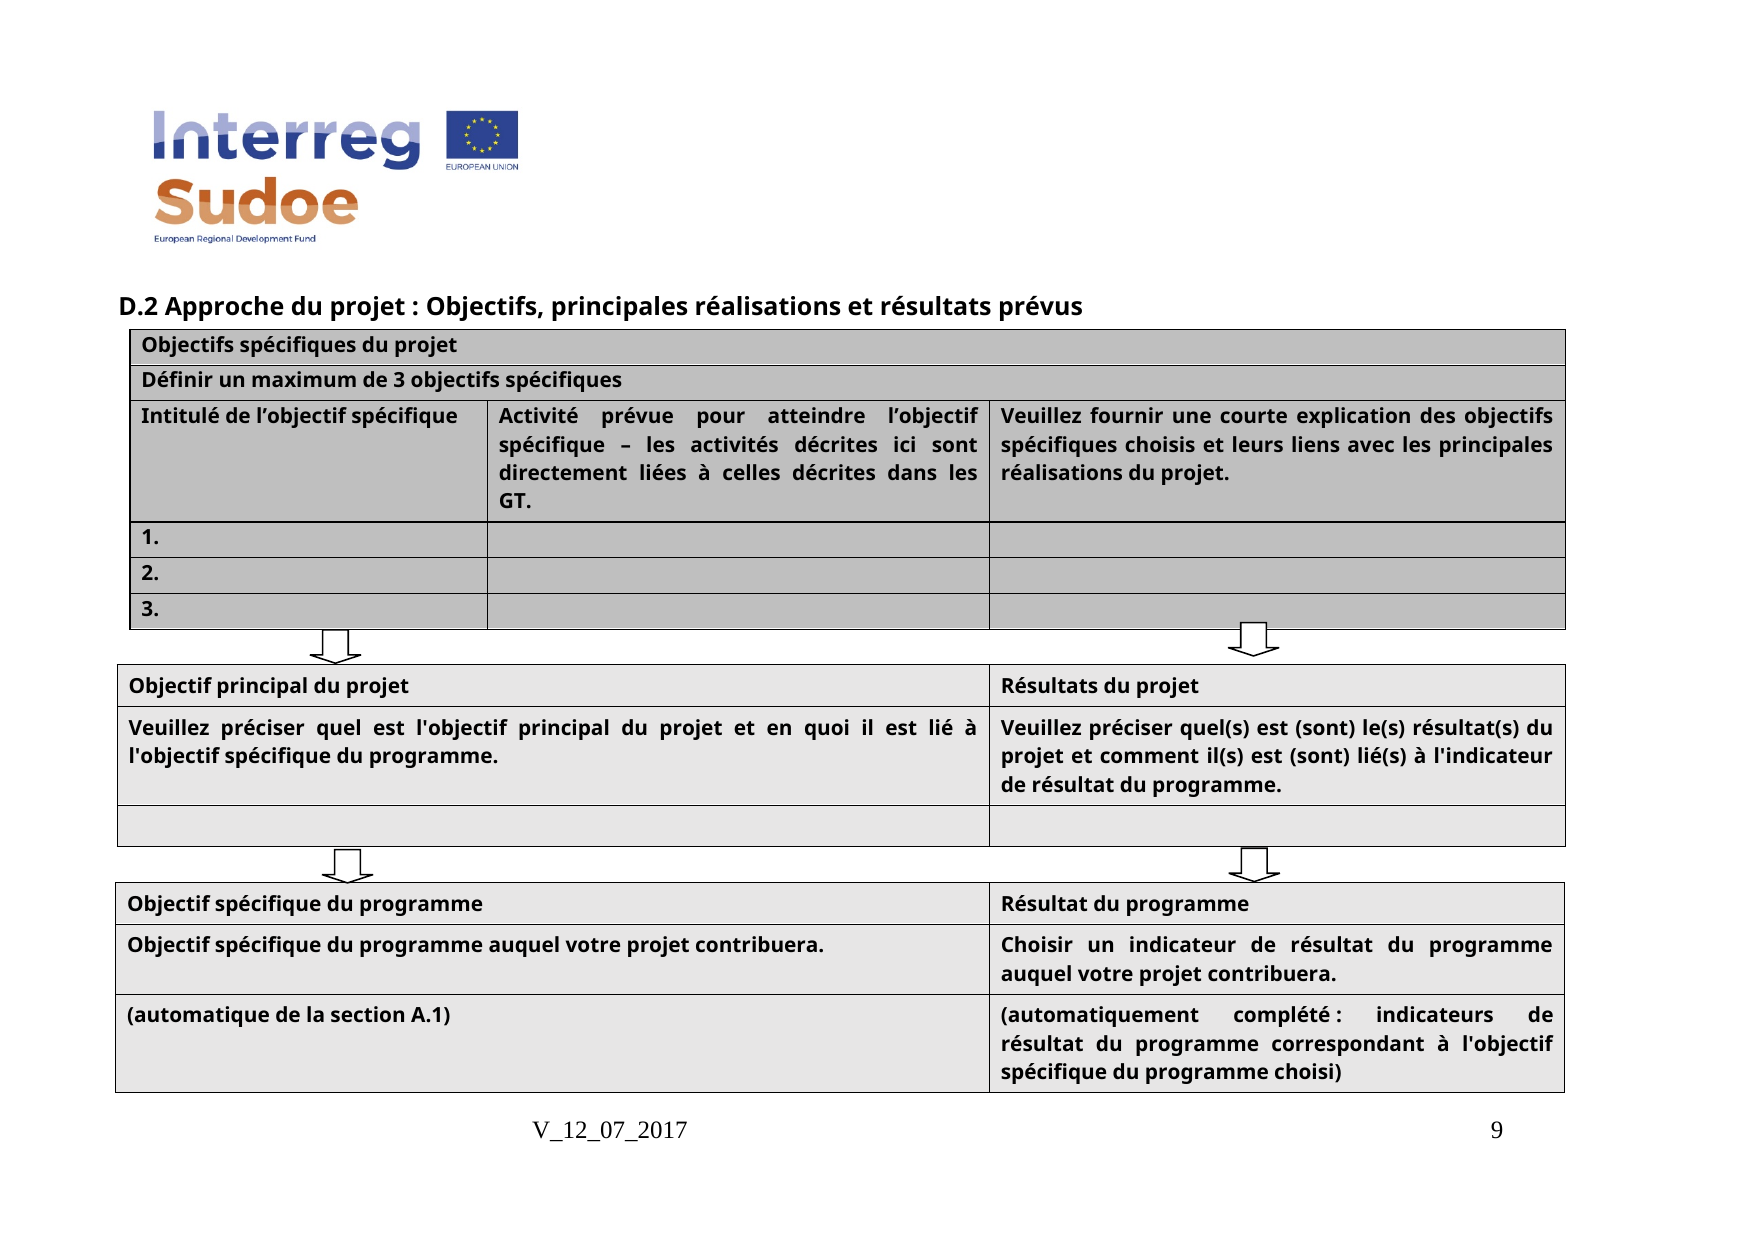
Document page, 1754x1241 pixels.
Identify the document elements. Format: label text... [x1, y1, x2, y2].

table_cell [488, 594, 989, 628]
table_cell Objectif spécifique du programme auquel votre projet contribuera. [116, 925, 989, 994]
table_header Objectif principal du projet [118, 665, 989, 706]
table_cell Veuillez préciser quel(s) est (sont) le(s) résultat(s) du projet et comment il(s) est (sont) lié(s) à l'indicateur de résultat du programme. [990, 707, 1565, 804]
picture [118, 75, 553, 276]
table_cell 3. [131, 594, 487, 628]
table_cell [488, 523, 989, 557]
table_cell [990, 558, 1565, 593]
table_cell [118, 806, 989, 846]
table_cell Choisir un indicateur de résultat du programme auquel votre projet contribuera. [990, 925, 1564, 994]
table_cell [488, 558, 989, 593]
table_cell Veuillez préciser quel est l'objectif principal du projet et en quoi il est lié à l'objectif spécifique du programme. [118, 707, 989, 804]
table_cell Intitulé de l’objectif spécifique [131, 401, 487, 521]
table_header Objectifs spécifiques du projet [131, 330, 1565, 364]
table_cell 2. [131, 558, 487, 593]
table_cell Veuillez fournir une courte explication des objectifs spécifiques choisis et leurs liens avec les principales réalisations du projet. [990, 401, 1565, 521]
table_cell Définir un maximum de 3 objectifs spécifiques [131, 366, 1565, 400]
table_cell (automatique de la section A.1) [116, 995, 989, 1092]
table_header Résultat du programme [990, 883, 1564, 923]
table_cell [990, 594, 1565, 628]
table_cell Activité prévue pour atteindre l’objectif spécifique – les activités décrites ici sont directement liées à celles décrites dans les GT. [488, 401, 989, 521]
table_header Résultats du projet [990, 665, 1565, 706]
text D.2 Approche du projet : Objectifs, principales réalisations et résultats prévus [118, 288, 1503, 323]
table_cell (automatiquement complété : indicateurs de résultat du programme correspondant à l'objectif spécifique du programme choisi) [990, 995, 1564, 1092]
table_cell [990, 806, 1565, 846]
table_cell [990, 523, 1565, 557]
table_cell 1. [131, 523, 487, 557]
table_header Objectif spécifique du programme [116, 883, 989, 923]
